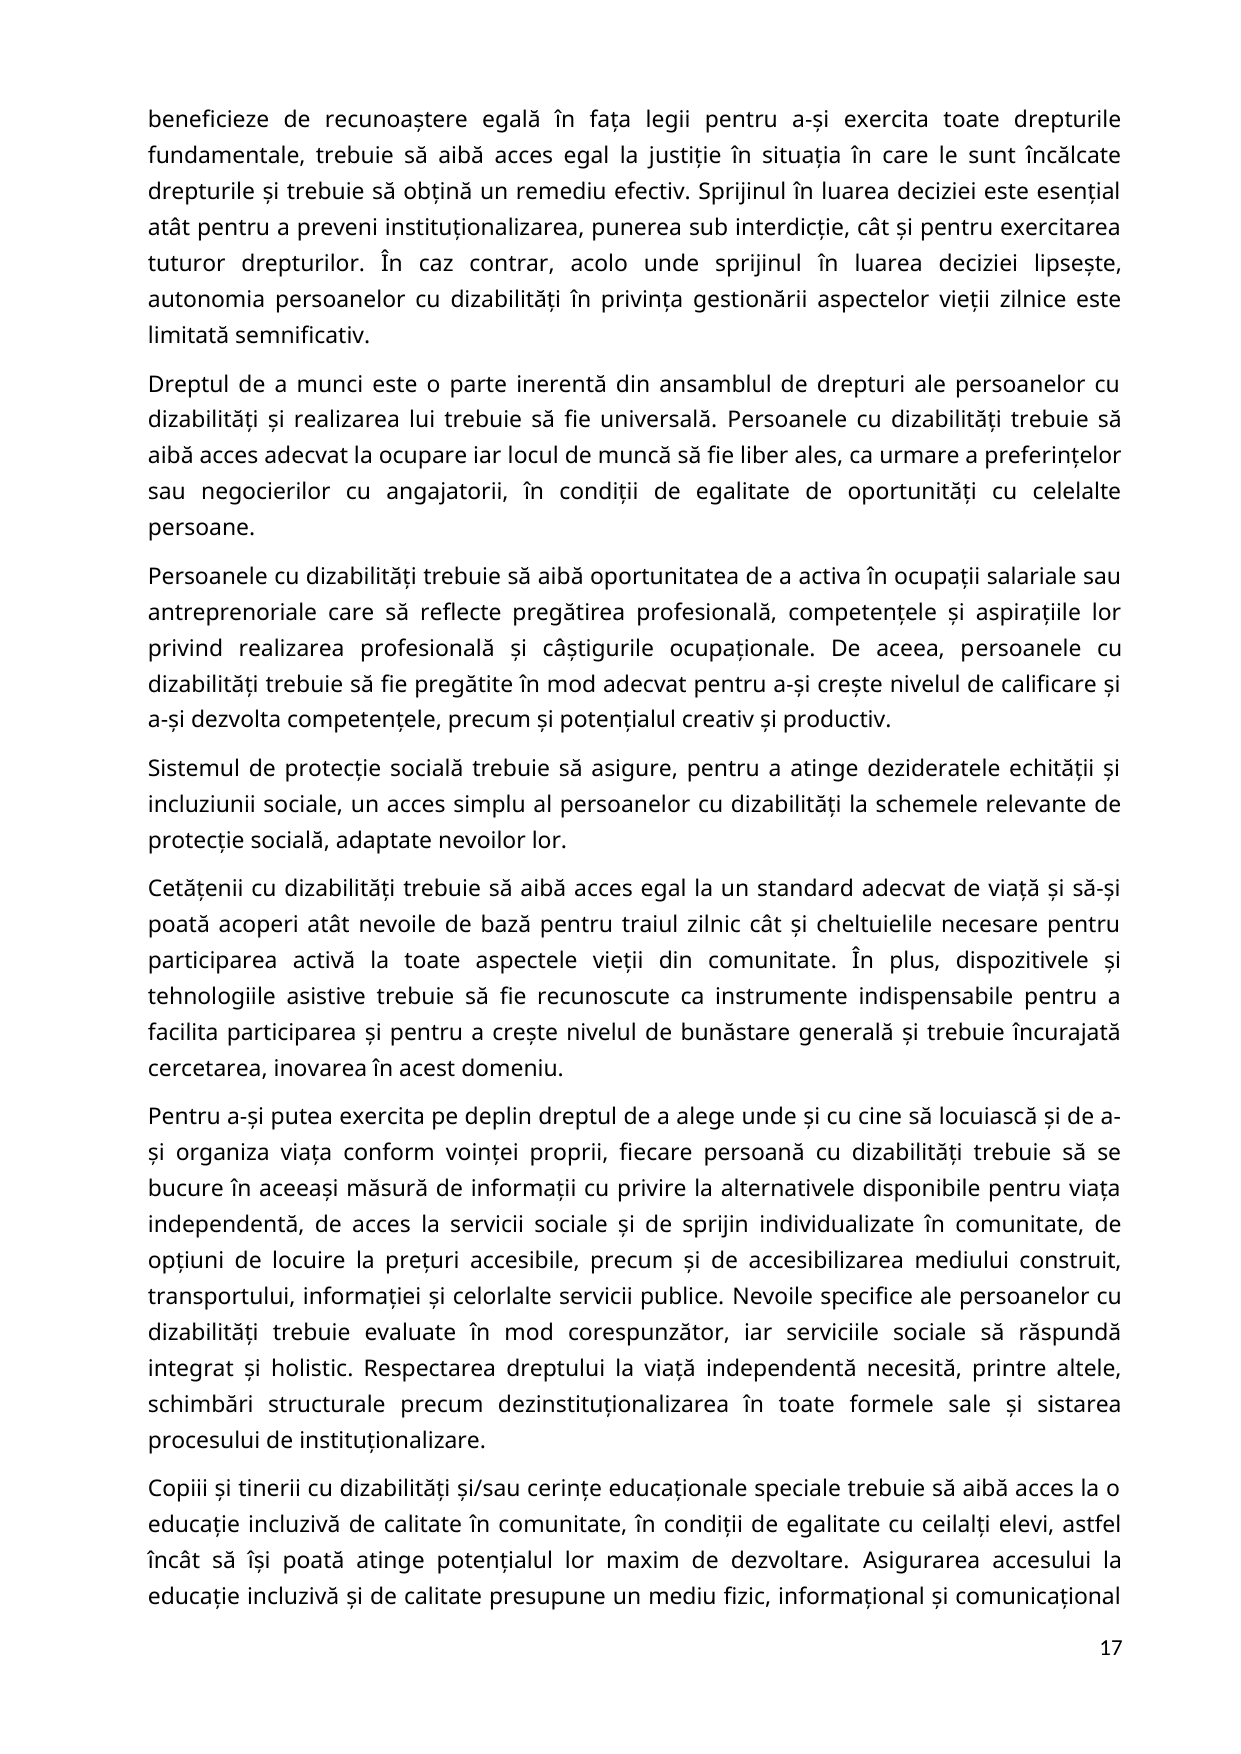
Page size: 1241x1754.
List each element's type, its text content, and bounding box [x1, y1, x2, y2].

text Pentru a-și putea exercita pe deplin dreptul de a alege unde și cu cine să locuiască și de a-și organiza viața conform voinței proprii, fiecare persoană cu dizabilități trebuie să se bucure în aceeași măsură de informații cu privire la alternativele disponibile pentru viața independentă, de acces la servicii sociale și de sprijin individualizate în comunitate, de opțiuni de locuire la prețuri accesibile, precum și de accesibilizarea mediului construit, transportului, informației și celorlalte servicii publice. Nevoile specifice ale persoanelor cu dizabilități trebuie evaluate în mod corespunzător, iar serviciile sociale să răspundă integrat și holistic. Respectarea dreptului la viață independentă necesită, printre altele, schimbări structurale precum dezinstituționalizarea în toate formele sale și sistarea procesului de instituționalizare. [148, 1100, 1122, 1455]
text Sistemul de protecție socială trebuie să asigure, pentru a atinge dezideratele echității și incluziunii sociale, un acces simplu al persoanelor cu dizabilități la schemele relevante de protecție socială, adaptate nevoilor lor. [148, 752, 1122, 855]
text Dreptul de a munci este o parte inerentă din ansamblul de drepturi ale persoanelor cu dizabilități și realizarea lui trebuie să fie universală. Persoanele cu dizabilități trebuie să aibă acces adecvat la ocupare iar locul de muncă să fie liber ales, ca urmare a preferințelor sau negocierilor cu angajatorii, în condiții de egalitate de oportunități cu celelalte persoane. [148, 367, 1122, 542]
text Persoanele cu dizabilități trebuie să aibă oportunitatea de a activa în ocupații salariale sau antreprenoriale care să reflecte pregătirea profesională, competențele și aspirațiile lor privind realizarea profesională și câștigurile ocupaționale. De aceea, persoanele cu dizabilități trebuie să fie pregătite în mod adecvat pentru a-și crește nivelul de calificare și a-și dezvolta competențele, precum și potențialul creativ și productiv. [148, 560, 1122, 735]
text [148, 1472, 1122, 1611]
text Cetățenii cu dizabilități trebuie să aibă acces egal la un standard adecvat de viață și să-și poată acoperi atât nevoile de bază pentru traiul zilnic cât și cheltuielile necesare pentru participarea activă la toate aspectele vieții din comunitate. În plus, dispozitivele și tehnologiile asistive trebuie să fie recunoscute ca instrumente indispensabile pentru a facilita participarea și pentru a crește nivelul de bunăstare generală și trebuie încurajată cercetarea, inovarea în acest domeniu. [148, 872, 1122, 1083]
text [148, 103, 1122, 350]
